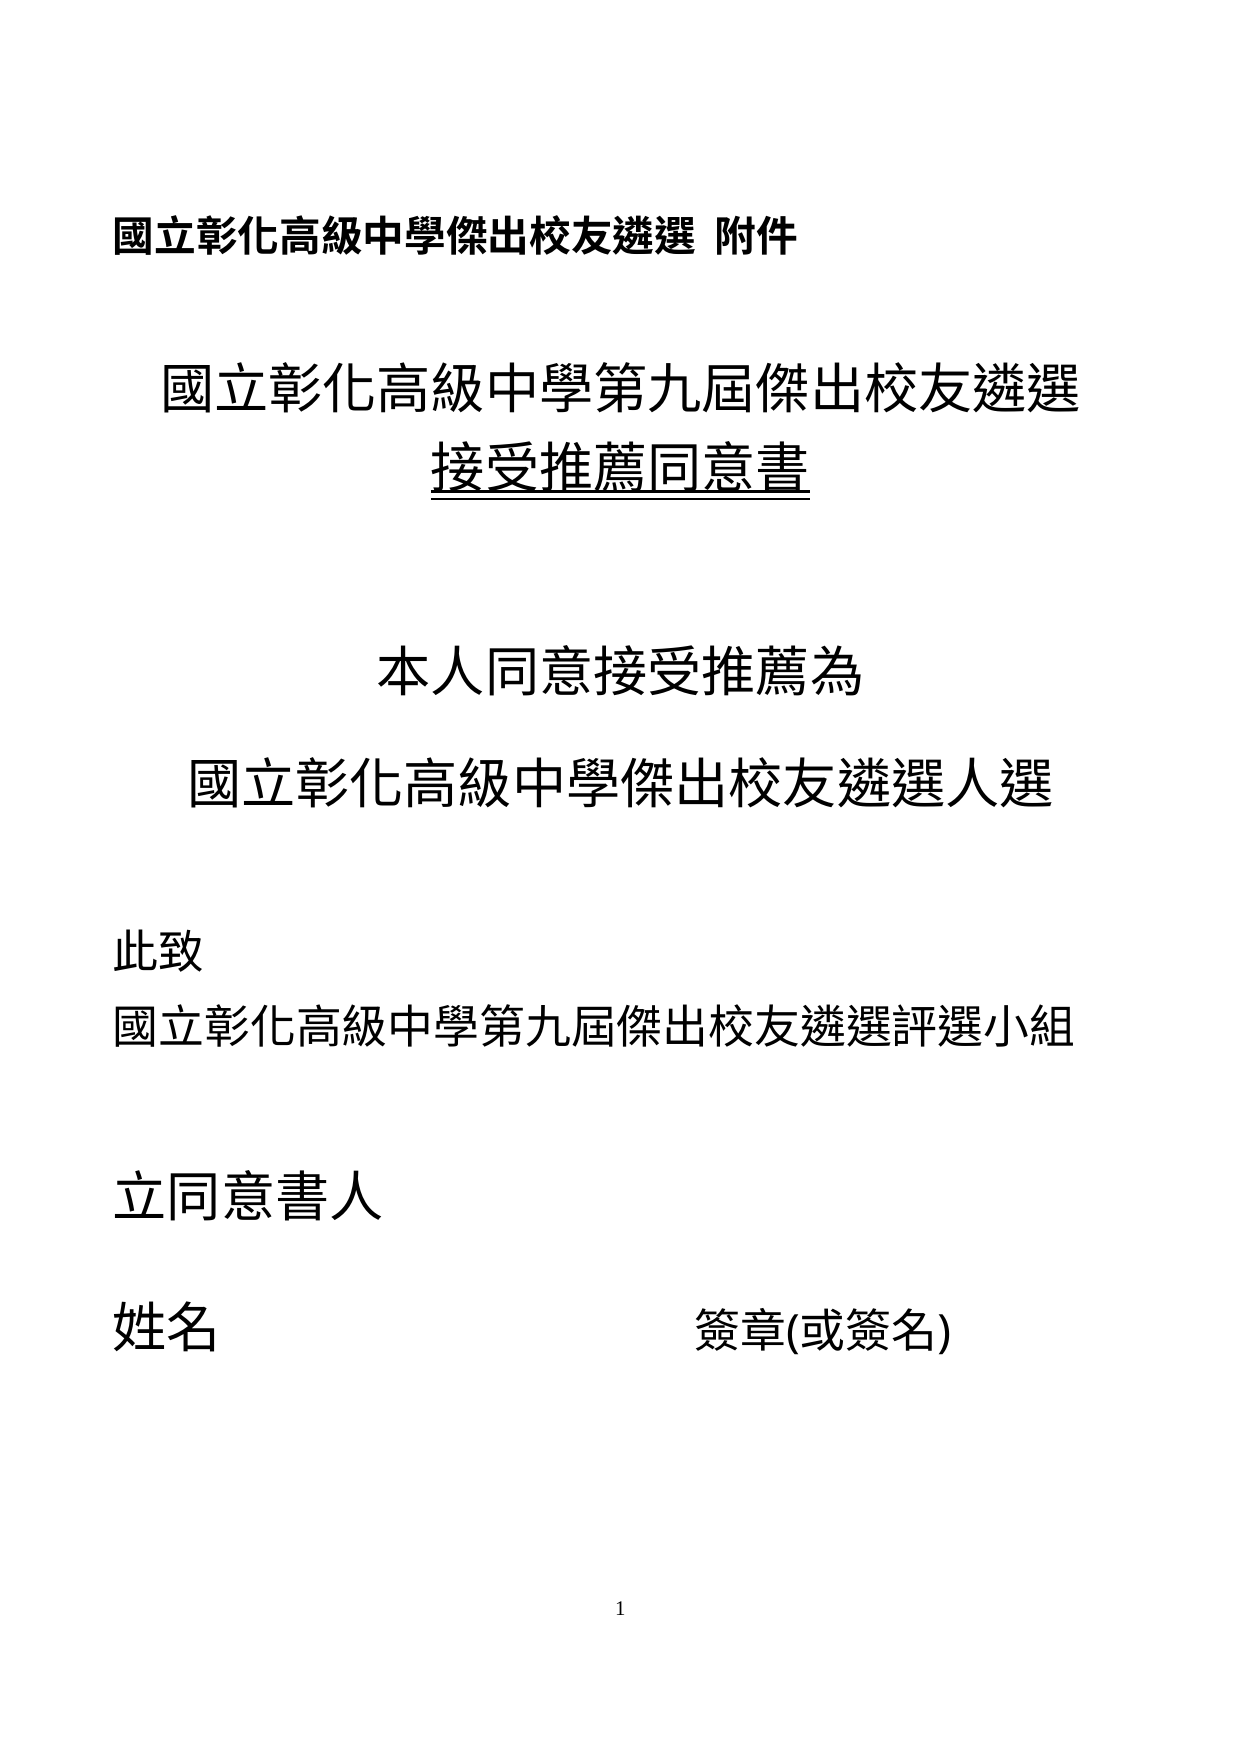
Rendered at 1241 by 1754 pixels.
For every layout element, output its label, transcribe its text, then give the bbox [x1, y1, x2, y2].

text 國立彰化高級中學第九屆傑出校友遴選評選小組 [112, 986, 1128, 1061]
text 國立彰化高級中學傑出校友遴選 附件 [112, 196, 1128, 271]
text 此致 [112, 911, 1128, 986]
text 國立彰化高級中學傑出校友遴選人選 [112, 724, 1128, 836]
text 姓名 簽章(或簽名) [112, 1268, 1128, 1380]
text 本人同意接受推薦為 [112, 611, 1128, 724]
text 接受推薦同意書 [112, 424, 1128, 503]
text 國立彰化高級中學第九屆傑出校友遴選 [112, 346, 1128, 424]
text 立同意書人 [112, 1136, 1128, 1249]
